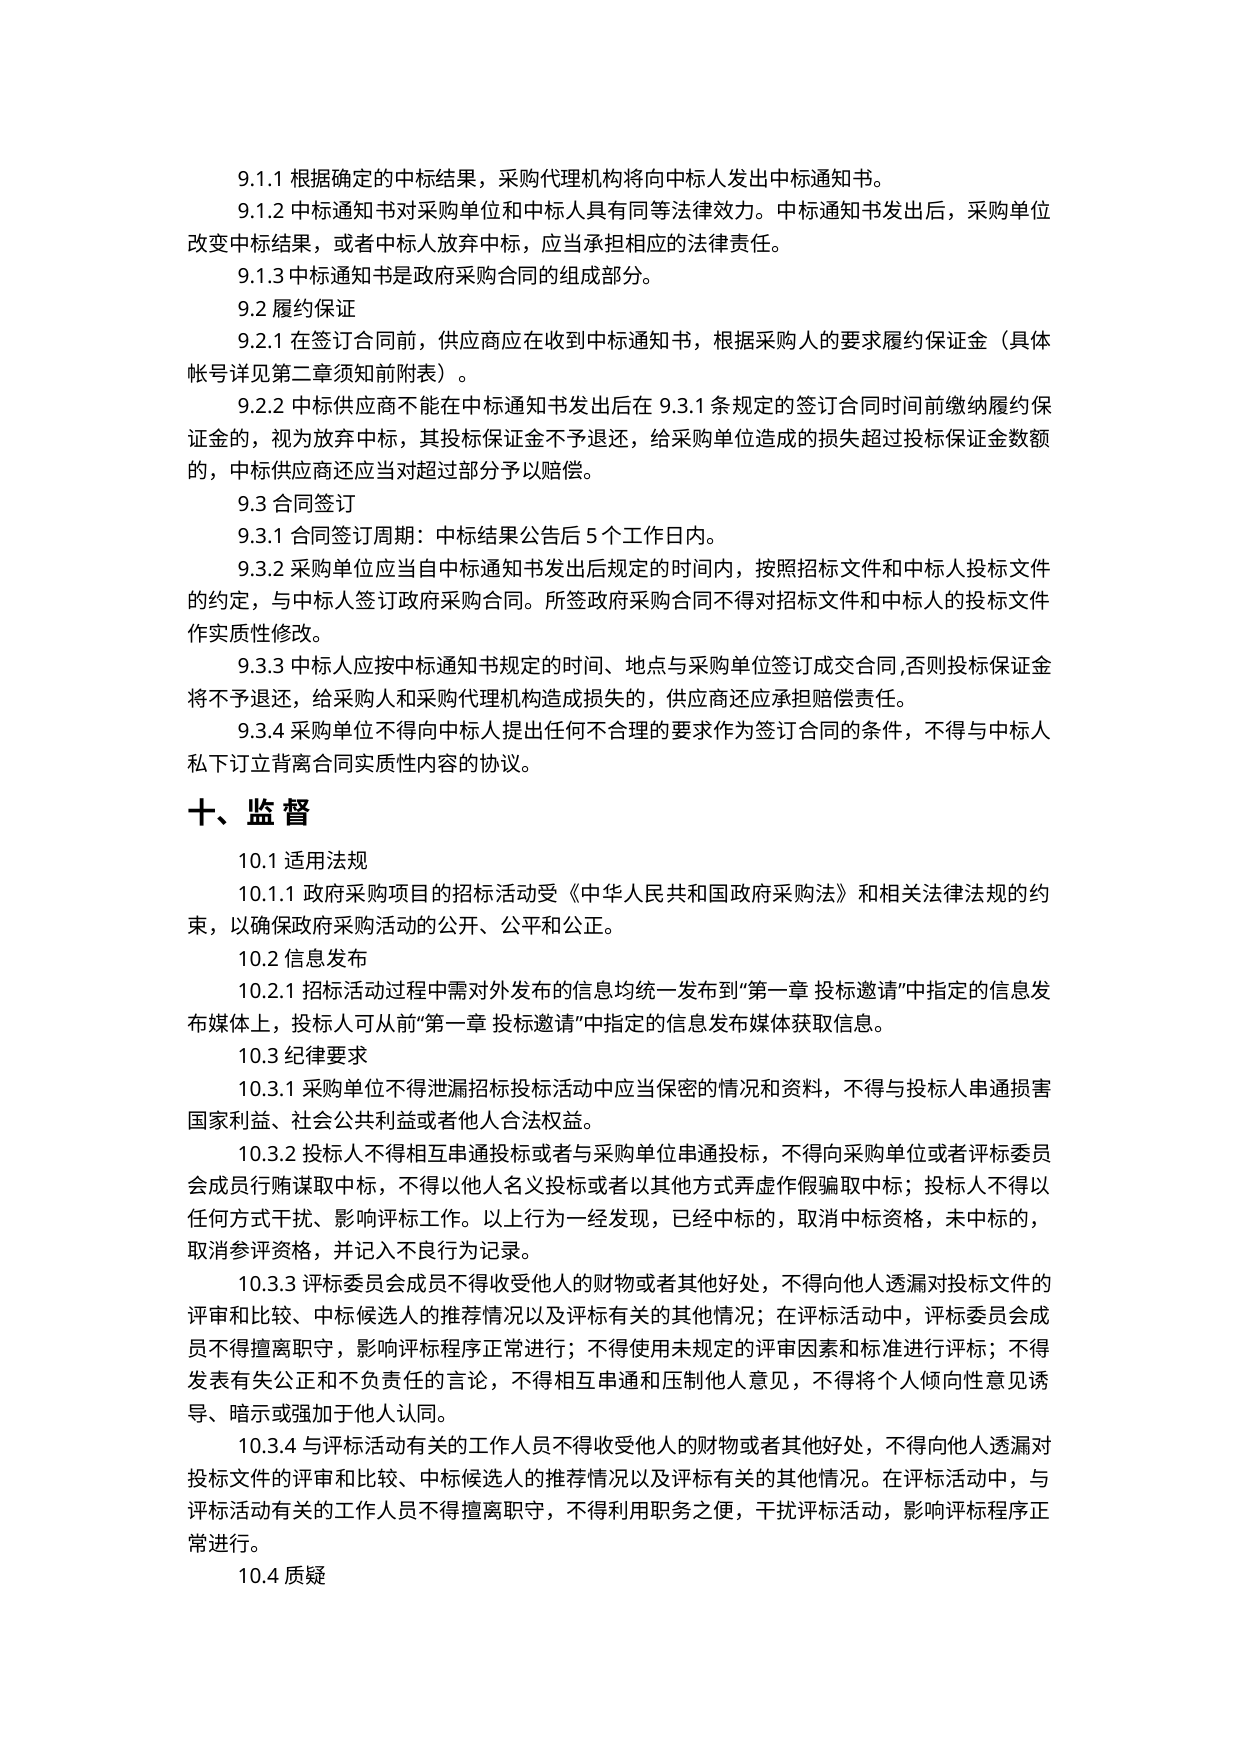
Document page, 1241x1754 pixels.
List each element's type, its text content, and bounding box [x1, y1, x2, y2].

text 10.2 信息发布 [187, 942, 1053, 974]
text 9.1.1 根据确定的中标结果，采购代理机构将向中标人发出中标通知书。 [187, 162, 1053, 194]
text 9.3.2 采购单位应当自中标通知书发出后规定的时间内，按照招标文件和中标人投标文件的约定，与中标人签订政府采购合同。所签政府采购合同不得对招标文件和中标人的投标文件作实质性修改。 [187, 552, 1053, 649]
text 9.3.3 中标人应按中标通知书规定的时间、地点与采购单位签订成交合同,否则投标保证金将不予退还，给采购人和采购代理机构造成损失的，供应商还应承担赔偿责任。 [187, 649, 1053, 714]
text 10.3.3 评标委员会成员不得收受他人的财物或者其他好处，不得向他人透漏对投标文件的评审和比较、中标候选人的推荐情况以及评标有关的其他情况；在评标活动中，评标委员会成员不得擅离职守，影响评标程序正常进行；不得使用未规定的评审因素和标准进行评标；不得发表有失公正和不负责任的言论，不得相互串通和压制他人意见，不得将个人倾向性意见诱导、暗示或强加于他人认同。 [187, 1267, 1053, 1429]
text 10.4 质疑 [187, 1559, 1053, 1592]
text 10.3.1 采购单位不得泄漏招标投标活动中应当保密的情况和资料，不得与投标人串通损害国家利益、社会公共利益或者他人合法权益。 [187, 1072, 1053, 1137]
text 9.1.3中标通知书是政府采购合同的组成部分。 [187, 259, 1053, 292]
text 10.1 适用法规 [187, 844, 1053, 877]
text 9.3 合同签订 [187, 487, 1053, 519]
text 9.2 履约保证 [187, 292, 1053, 324]
text 9.2.2 中标供应商不能在中标通知书发出后在9.3.1条规定的签订合同时间前缴纳履约保证金的，视为放弃中标，其投标保证金不予退还，给采购单位造成的损失超过投标保证金数额的，中标供应商还应当对超过部分予以赔偿。 [187, 389, 1053, 487]
text 10.3.2 投标人不得相互串通投标或者与采购单位串通投标，不得向采购单位或者评标委员会成员行贿谋取中标，不得以他人名义投标或者以其他方式弄虚作假骗取中标；投标人不得以任何方式干扰、影响评标工作。以上行为一经发现，已经中标的，取消中标资格，未中标的，取消参评资格，并记入不良行为记录。 [187, 1137, 1053, 1267]
text 9.1.2 中标通知书对采购单位和中标人具有同等法律效力。中标通知书发出后，采购单位改变中标结果，或者中标人放弃中标，应当承担相应的法律责任。 [187, 194, 1053, 259]
text 10.2.1 招标活动过程中需对外发布的信息均统一发布到“第一章 投标邀请”中指定的信息发布媒体上，投标人可从前“第一章 投标邀请”中指定的信息发布媒体获取信息。 [187, 974, 1053, 1039]
text 10.1.1 政府采购项目的招标活动受《中华人民共和国政府采购法》和相关法律法规的约束，以确保政府采购活动的公开、公平和公正。 [187, 877, 1053, 942]
text 9.3.4 采购单位不得向中标人提出任何不合理的要求作为签订合同的条件，不得与中标人私下订立背离合同实质性内容的协议。 [187, 714, 1053, 779]
text 9.3.1 合同签订周期：中标结果公告后5个工作日内。 [187, 519, 1053, 552]
text 十、监 督 [187, 779, 1053, 844]
text 9.2.1 在签订合同前，供应商应在收到中标通知书，根据采购人的要求履约保证金（具体帐号详见第二章须知前附表）。 [187, 324, 1053, 389]
text 10.3.4 与评标活动有关的工作人员不得收受他人的财物或者其他好处，不得向他人透漏对投标文件的评审和比较、中标候选人的推荐情况以及评标有关的其他情况。在评标活动中，与评标活动有关的工作人员不得擅离职守，不得利用职务之便，干扰评标活动，影响评标程序正常进行。 [187, 1429, 1053, 1559]
text 10.3 纪律要求 [187, 1039, 1053, 1072]
